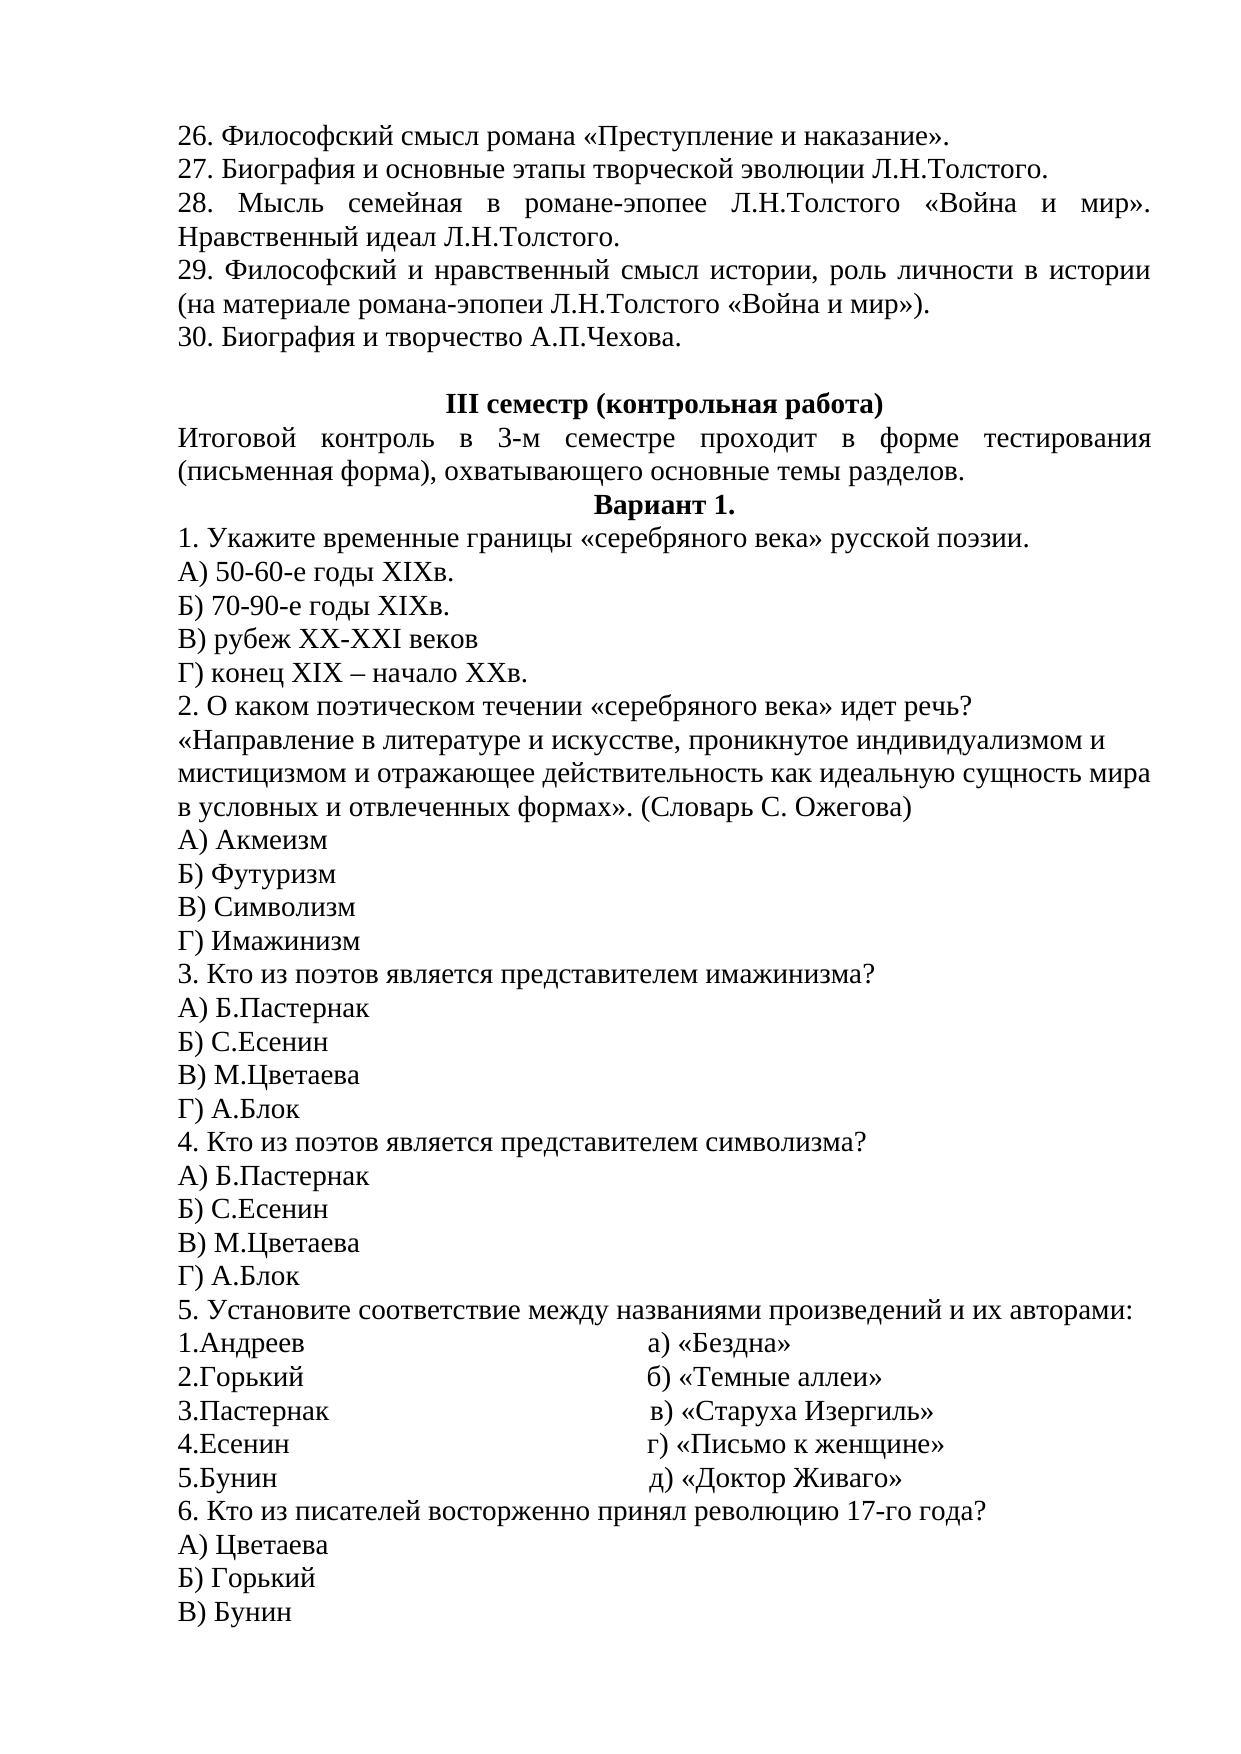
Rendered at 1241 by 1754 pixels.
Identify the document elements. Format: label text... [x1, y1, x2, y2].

text Б) Футуризм [177, 856, 1152, 889]
text 4. Кто из поэтов является представителем символизма? [177, 1124, 1152, 1158]
text 3. Кто из поэтов является представителем имажинизма? [177, 957, 1152, 990]
text 28. Мысль семейная в романе-эпопее Л.Н.Толстого «Война и мир». Нравственный идеал Л.Н.Толстого. [177, 185, 1152, 252]
text В) Бунин [177, 1594, 1152, 1627]
text 26. Философский смысл романа «Преступление и наказание». [177, 118, 1152, 152]
text 29. Философский и нравственный смысл истории, роль личности в истории (на материале романа-эпопеи Л.Н.Толстого «Война и мир»). [177, 252, 1152, 319]
text Вариант 1. [177, 487, 1152, 521]
text III семестр (контрольная работа) [177, 386, 1152, 420]
text Б) Горький [177, 1560, 1152, 1594]
text 5.Бунин д) «Доктор Живаго» [177, 1460, 1152, 1493]
text 4.Есенин г) «Письмо к женщине» [177, 1426, 1152, 1460]
text Г) А.Блок [177, 1258, 1152, 1292]
text 30. Биография и творчество А.П.Чехова. [177, 319, 1152, 353]
text А) Акмеизм [177, 822, 1152, 856]
text 3.Пастернак в) «Старуха Изергиль» [177, 1393, 1152, 1426]
text 1. Укажите временные границы «серебряного века» русской поэзии. [177, 521, 1152, 554]
text 6. Кто из писателей восторженно принял революцию 17-го года? [177, 1493, 1152, 1527]
text В) рубеж XX-XXI веков [177, 621, 1152, 655]
text Б) С.Есенин [177, 1024, 1152, 1057]
text В) М.Цветаева [177, 1225, 1152, 1258]
text 1.Андреев а) «Бездна» [177, 1326, 1152, 1359]
text В) М.Цветаева [177, 1057, 1152, 1091]
text 2. О каком поэтическом течении «серебряного века» идет речь? [177, 688, 1152, 722]
text 2.Горький б) «Темные аллеи» [177, 1359, 1152, 1393]
text Итоговой контроль в 3-м семестре проходит в форме тестирования (письменная форма), охватывающего основные темы разделов. [177, 420, 1152, 487]
text «Направление в литературе и искусстве, проникнутое индивидуализмом и мистицизмом и отражающее действительность как идеальную сущность мира в условных и отвлеченных формах». (Словарь С. Ожегова) [177, 722, 1152, 822]
text Г) конец XIX – начало XXв. [177, 655, 1152, 688]
text А) Б.Пастернак [177, 1158, 1152, 1191]
text Б) 70-90-е годы XIXв. [177, 588, 1152, 621]
text А) Б.Пастернак [177, 990, 1152, 1024]
text А) 50-60-е годы XIXв. [177, 554, 1152, 588]
text 5. Установите соответствие между названиями произведений и их авторами: [177, 1292, 1152, 1326]
text Г) А.Блок [177, 1091, 1152, 1124]
text Г) Имажинизм [177, 923, 1152, 957]
text В) Символизм [177, 889, 1152, 923]
text Б) С.Есенин [177, 1191, 1152, 1225]
text А) Цветаева [177, 1527, 1152, 1560]
text 27. Биография и основные этапы творческой эволюции Л.Н.Толстого. [177, 152, 1152, 185]
